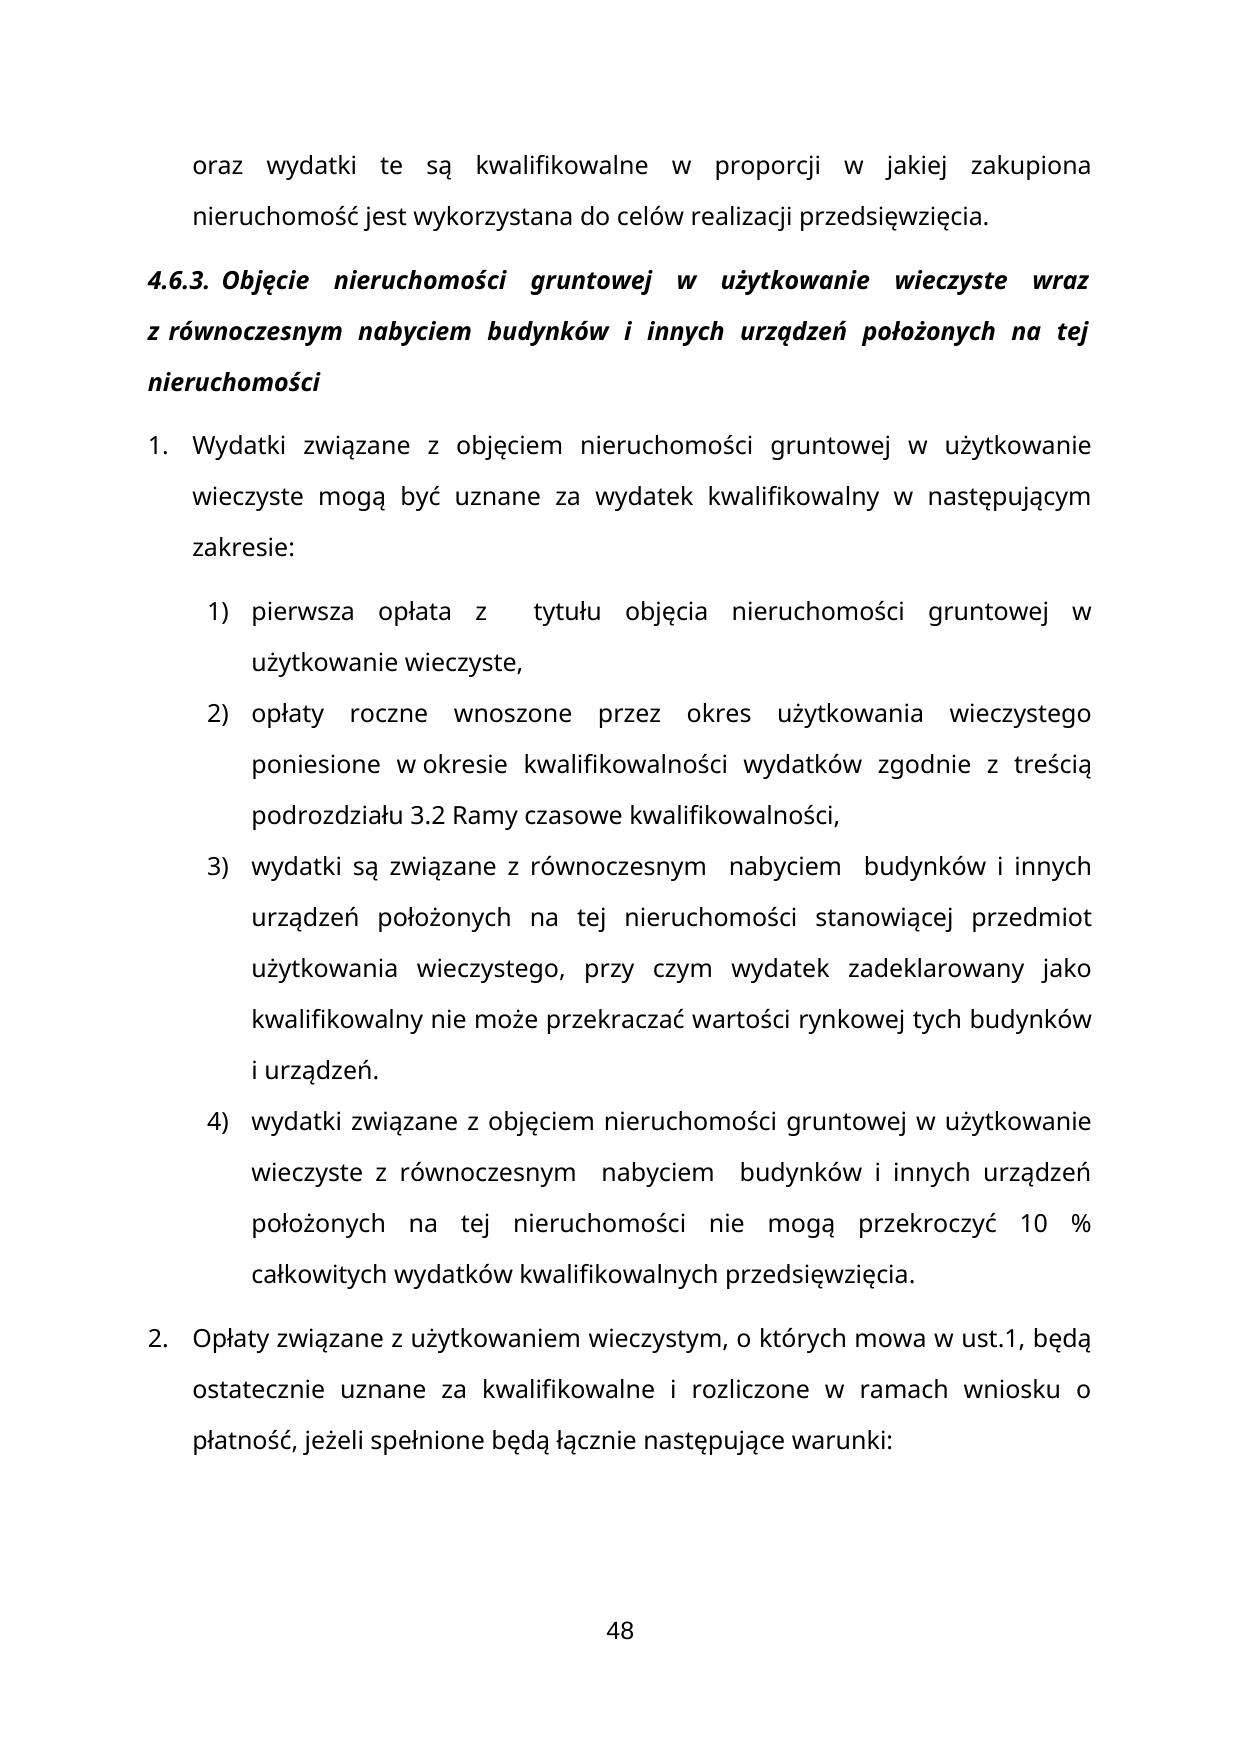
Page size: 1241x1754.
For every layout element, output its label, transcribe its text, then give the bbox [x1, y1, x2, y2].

list Objęcie nieruchomości gruntowej w użytkowanie wieczyste wraz z równoczesnym nabyciem budynków i innych urządzeń położonych na tej nieruchomości [148, 262, 1092, 398]
list 2) opłaty roczne wnoszone przez okres użytkowania wieczystego poniesione w okresie kwalifikowalności wydatków zgodnie z treścią podrozdziału 3.2 Ramy czasowe kwalifikowalności, [207, 696, 1092, 832]
text 1. Wydatki związane z objęciem nieruchomości gruntowej w użytkowanie wieczyste mogą być uznane za wydatek kwalifikowalny w następującym zakresie: [148, 428, 1092, 564]
text 2. Opłaty związane z użytkowaniem wieczystym, o których mowa w ust.1, będą ostatecznie uznane za kwalifikowalne i rozliczone w ramach wniosku o płatność, jeżeli spełnione będą łącznie następujące warunki: [148, 1321, 1092, 1457]
list 4) wydatki związane z objęciem nieruchomości gruntowej w użytkowanie wieczyste z równoczesnym nabyciem budynków i innych urządzeń położonych na tej nieruchomości nie mogą przekroczyć 10 % całkowitych wydatków kwalifikowalnych przedsięwzięcia. [207, 1104, 1092, 1291]
list 3) wydatki są związane z równoczesnym nabyciem budynków i innych urządzeń położonych na tej nieruchomości stanowiącej przedmiot użytkowania wieczystego, przy czym wydatek zadeklarowany jako kwalifikowalny nie może przekraczać wartości rynkowej tych budynków i urządzeń. [207, 849, 1092, 1087]
list 1) pierwsza opłata z tytułu objęcia nieruchomości gruntowej w użytkowanie wieczyste, [207, 593, 1092, 679]
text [192, 148, 1092, 233]
